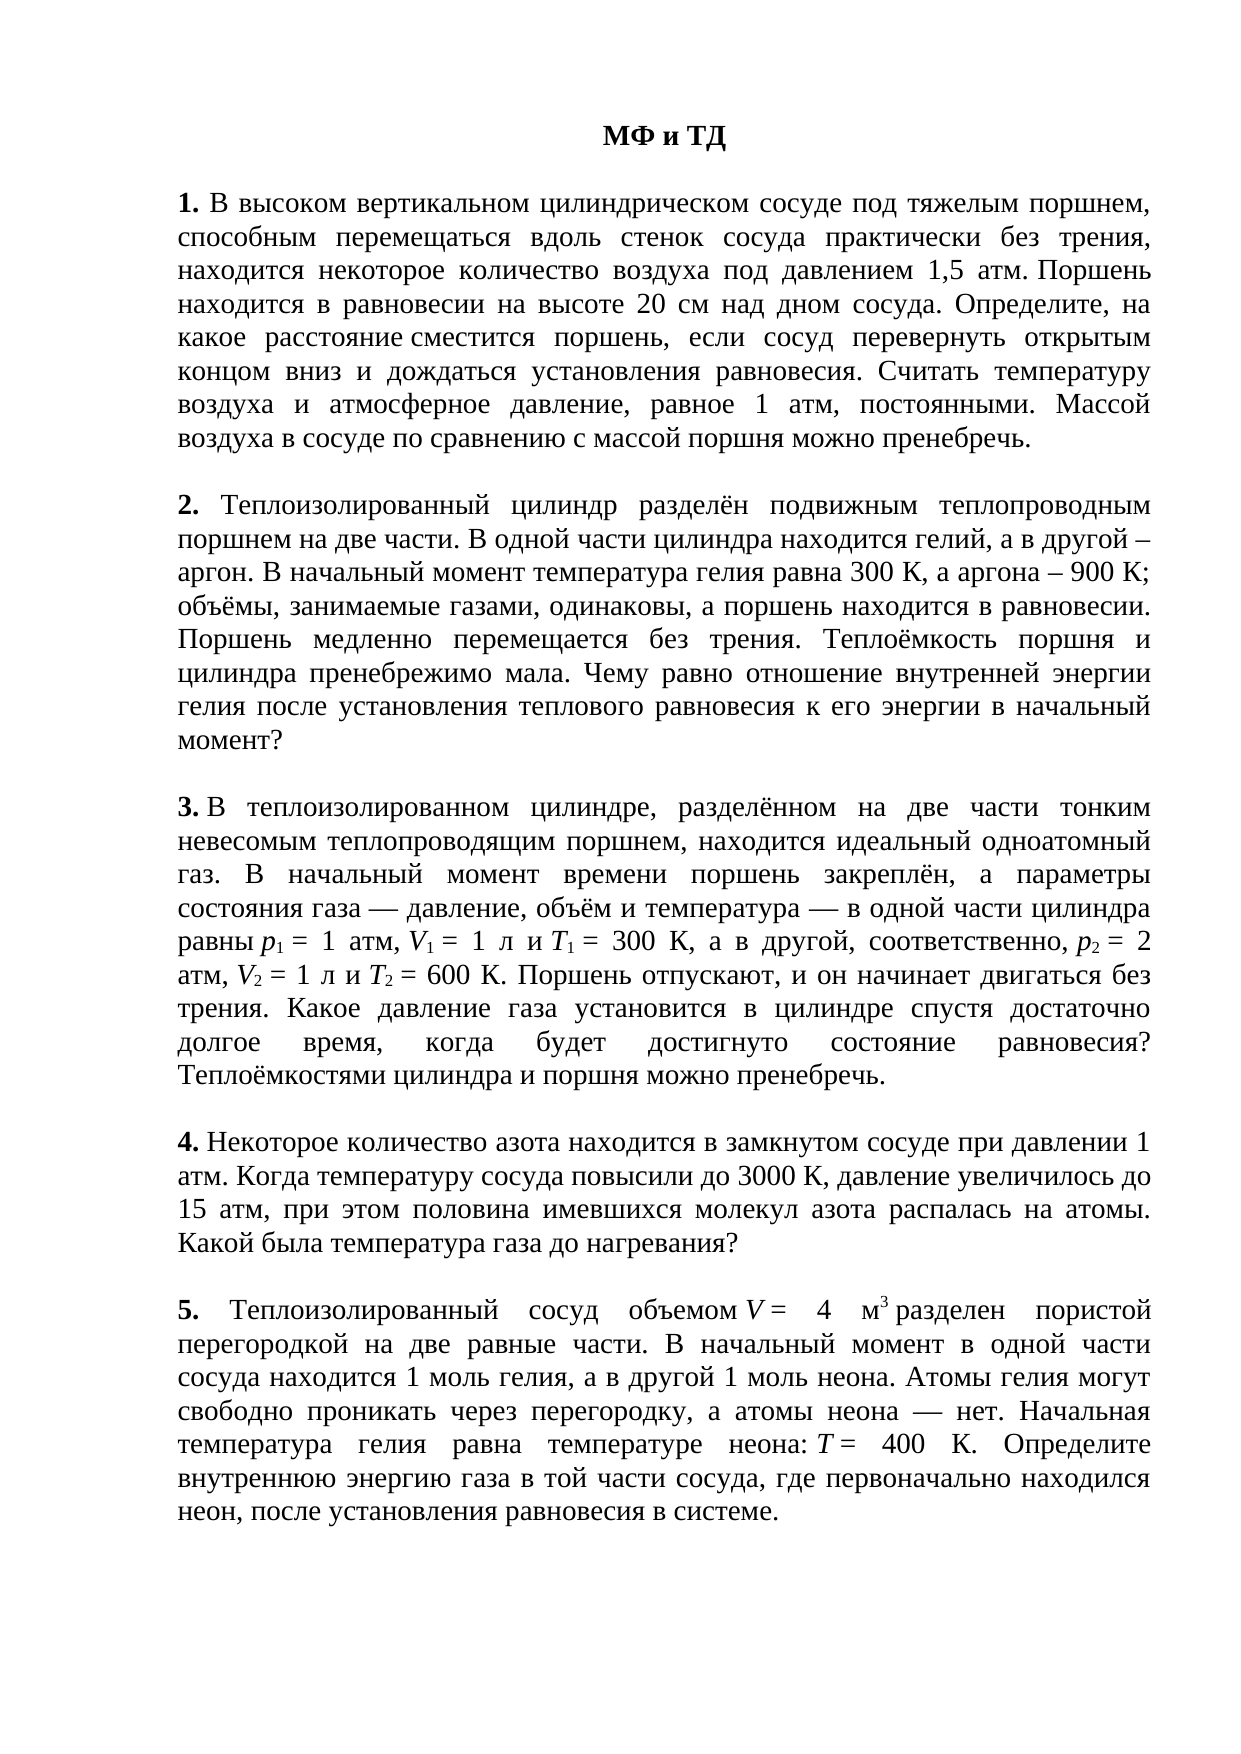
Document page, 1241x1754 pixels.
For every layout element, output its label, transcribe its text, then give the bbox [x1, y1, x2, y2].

text 4. Некоторое количество азота находится в замкнутом сосуде при давлении 1 атм. Когда температуру сосуда повысили до 3000 К, давление увеличилось до 15 атм, при этом половина имевшихся молекул азота распалась на атомы. Какой была температура газа до нагревания? [177, 1124, 1152, 1259]
text 2. Теплоизолированный цилиндр разделён подвижным теплопроводным поршнем на две части. В одной части цилиндра находится гелий, а в другой – аргон. В начальный момент температура гелия равна 300 К, а аргона – 900 К; объёмы, занимаемые газами, одинаковы, а поршень находится в равновесии. Поршень медленно перемещается без трения. Теплоёмкость поршня и цилиндра пренебрежимо мала. Чему равно отношение внутренней энергии гелия после установления теплового равновесия к его энергии в начальный момент? [177, 487, 1152, 756]
text МФ и ТД [177, 118, 1152, 152]
text 5. Теплоизолированный сосуд объемом V = 4 м3 разделен пористой перегородкой на две равные части. В начальный момент в одной части сосуда находится 1 моль гелия, а в другой 1 моль неона. Атомы гелия могут свободно проникать через перегородку, а атомы неона — нет. Начальная температура гелия равна температуре неона: Т = 400 К. Определите внутреннюю энергию газа в той части сосуда, где первоначально находился неон, после установления равновесия в системе. [177, 1292, 1152, 1527]
text 3. В теплоизолированном цилиндре, разделённом на две части тонким невесомым теплопроводящим поршнем, находится идеальный одноатомный газ. В начальный момент времени поршень закреплён, а параметры состояния газа — давление, объём и температура — в одной части цилиндра равны p1 = 1 атм, V1 = 1 л и Т1 = 300 К, а в другой, соответственно, р2 = 2 атм, V2 = 1 л и Т2 = 600 К. Поршень отпускают, и он начинает двигаться без трения. Какое давление газа установится в цилиндре спустя достаточно долгое время, когда будет достигнуто состояние равновесия? Теплоёмкостями цилиндра и поршня можно пренебречь. [177, 789, 1152, 1091]
text 1. В высоком вертикальном цилиндрическом сосуде под тяжелым поршнем, способным перемещаться вдоль стенок сосуда практически без трения, находится некоторое количество воздуха под давлением 1,5 атм. Поршень находится в равновесии на высоте 20 см над дном сосуда. Определите, на какое расстояние сместится поршень, если сосуд перевернуть открытым концом вниз и дождаться установления равновесия. Считать температуру воздуха и атмосферное давление, равное 1 атм, постоянными. Массой воздуха в сосуде по сравнению с массой поршня можно пренебречь. [177, 185, 1152, 454]
